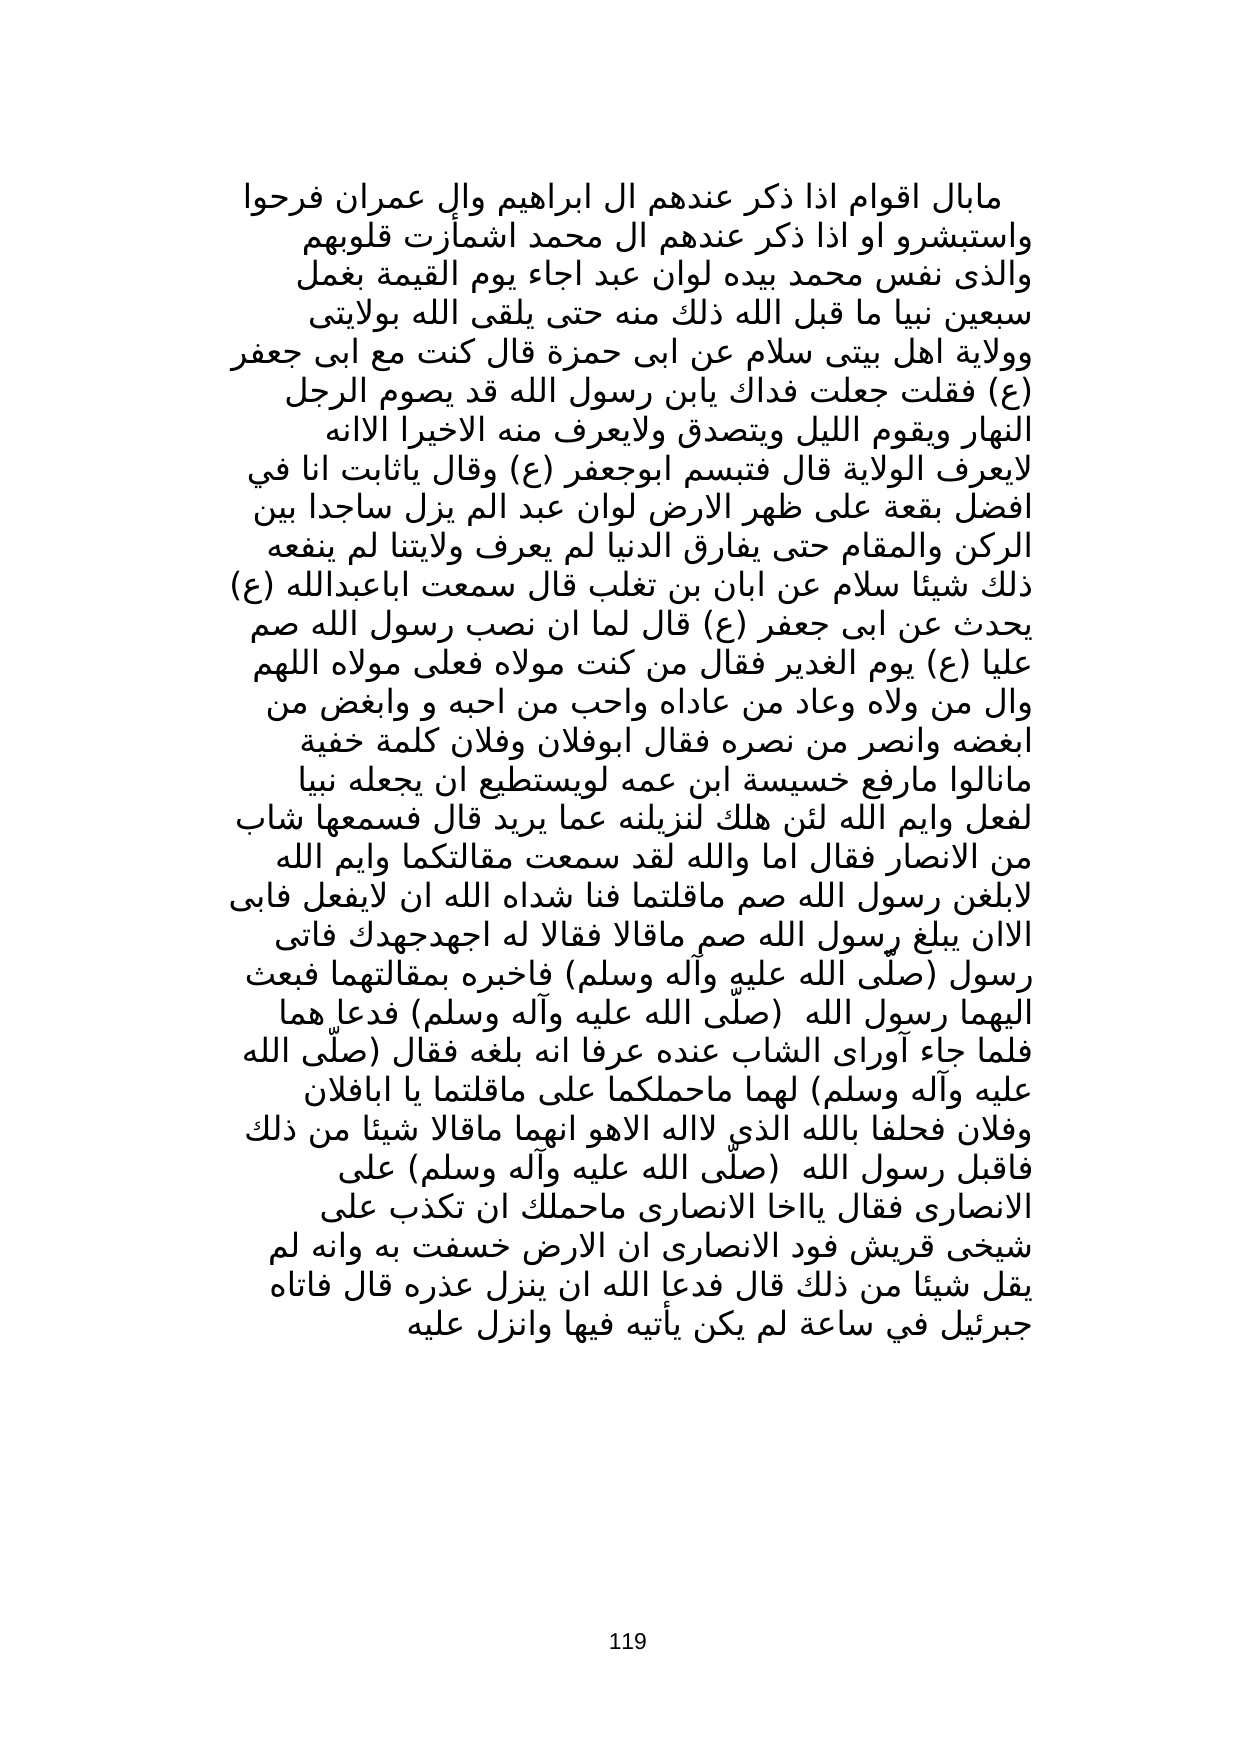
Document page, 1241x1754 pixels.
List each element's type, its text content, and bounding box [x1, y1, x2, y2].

text مابال اقوام اذا ذكر عندهم ال ابراهيم وال عمران فرحوا واستبشرو او اذا ذكر عندهم ال محمد اشمأزت قلوبهم والذى نفس محمد بيده لوان عبد اجاء يوم القيمة بغمل سبعين نبيا ما قبل الله ذلك منه حتى يلقى الله بولايتى وولاية اهل بيتى سلام عن ابى حمزة قال كنت مع ابى جعفر (ع) فقلت جعلت فداك يابن رسول الله قد يصوم الرجل النهار ويقوم الليل ويتصدق ولايعرف منه الاخيرا الاانه لايعرف الولاية قال فتبسم ابوجعفر (ع) وقال ياثابت انا في افضل بقعة على ظهر الارض لوان عبد الم يزل ساجدا بين الركن والمقام حتى يفارق الدنيا لم يعرف ولايتنا لم ينفعه ذلك شيئا سلام عن ابان بن تغلب قال سمعت اباعبدالله (ع) يحدث عن ابى جعفر (ع) قال لما ان نصب رسول الله صم عليا (ع) يوم الغدير فقال من كنت مولاه فعلى مولاه اللهم وال من ولاه وعاد من عاداه واحب من احبه و وابغض من ابغضه وانصر من نصره فقال ابوفلان وفلان كلمة خفية مانالوا مارفع خسيسة ابن عمه لويستطيع ان يجعله نبيا لفعل وايم الله لئن هلك لنزيلنه عما يريد قال فسمعها شاب من الانصار فقال اما والله لقد سمعت مقالتكما وايم الله لابلغن رسول الله صم ماقلتما فنا شداه الله ان لايفعل فابى الاان يبلغ رسول الله صم ماقالا فقالا له اجهدجهدك فاتى رسول (صلّى الله عليه وآله وسلم) فاخبره بمقالتهما فبعث اليهما رسول الله (صلّى الله عليه وآله وسلم) فدعا هما فلما جاء آوراى الشاب عنده عرفا انه بلغه فقال (صلّى الله عليه وآله وسلم) لهما ماحملكما على ماقلتما يا ابافلان وفلان فحلفا بالله الذى لااله الاهو انهما ماقالا شيئا من ذلك فاقبل رسول الله (صلّى الله عليه وآله وسلم) على الانصارى فقال يااخا الانصارى ماحملك ان تكذب على شيخى قريش فود الانصارى ان الارض خسفت به وانه لم يقل شيئا من ذلك قال فدعا الله ان ينزل عذره قال فاتاه جبرئيل في ساعة لم يكن يأتيه فيها وانزل عليه [222, 177, 1033, 1343]
